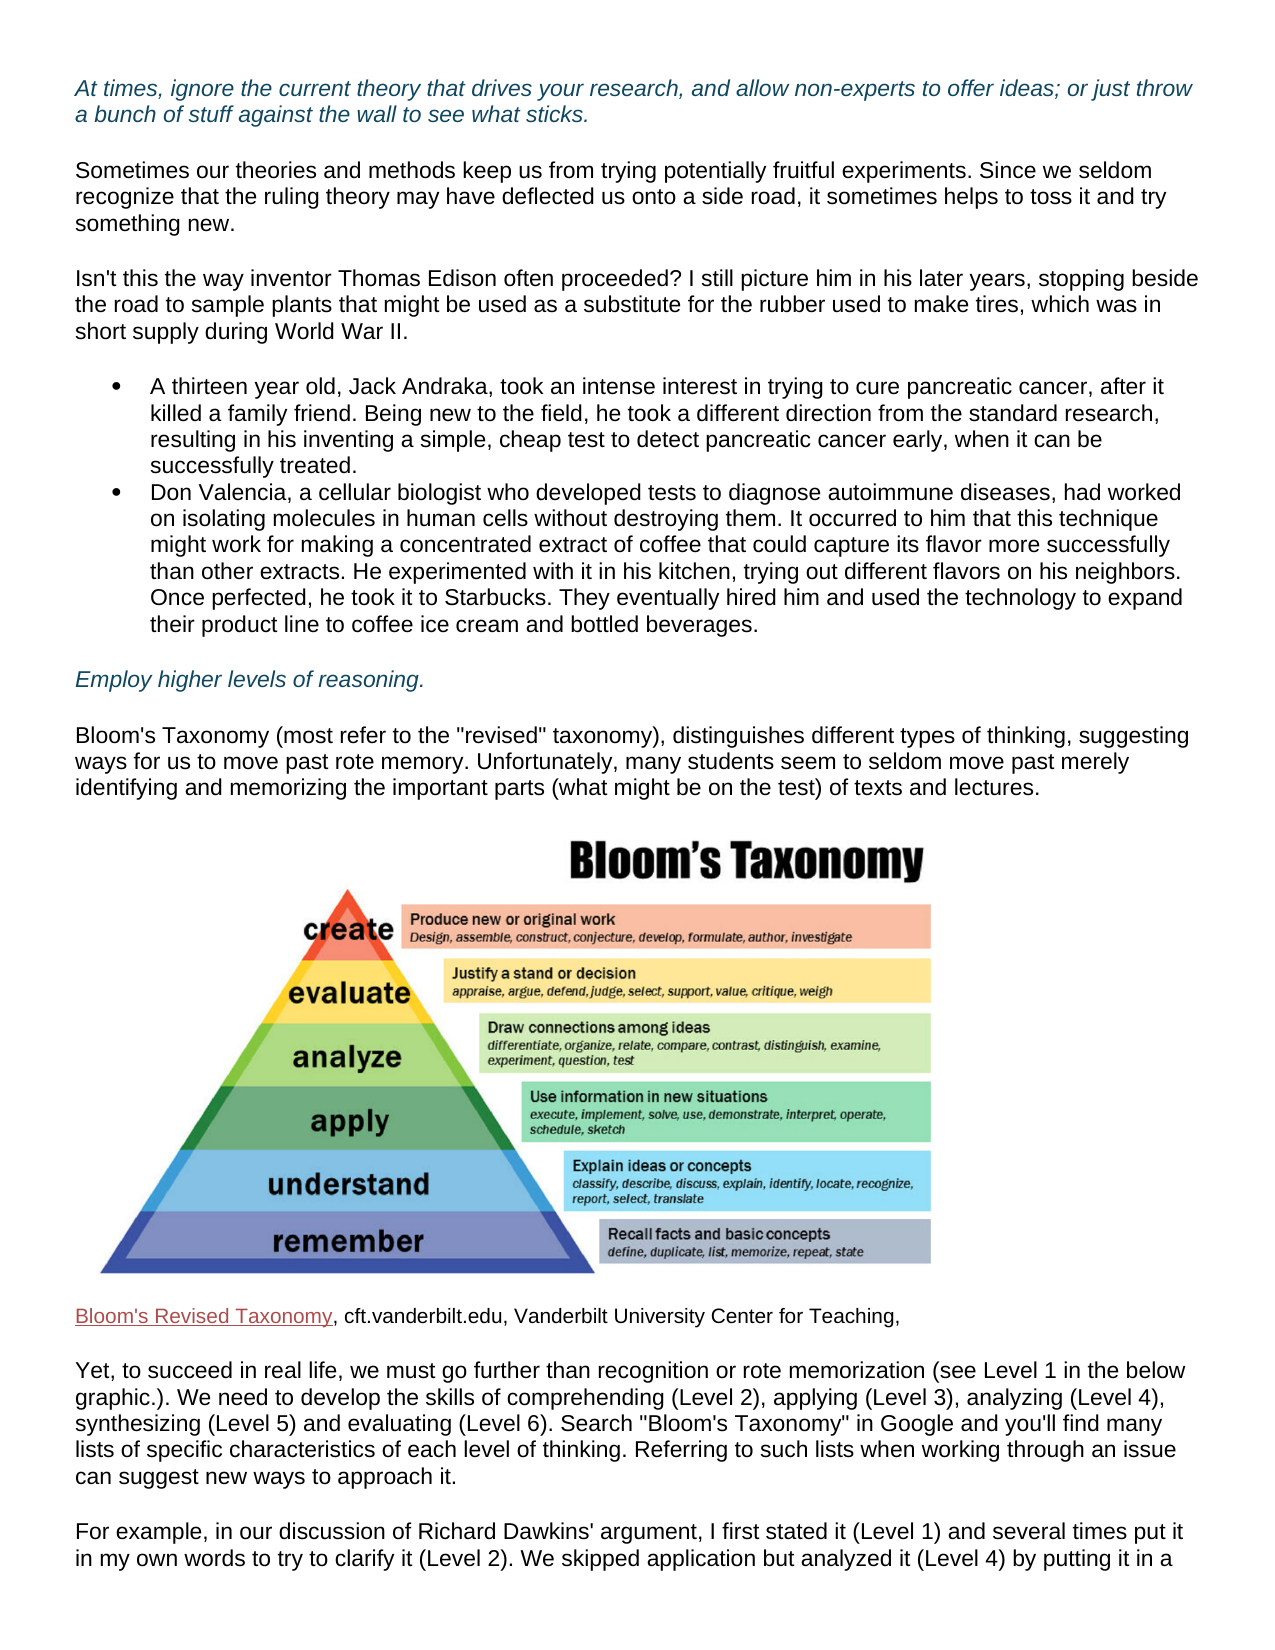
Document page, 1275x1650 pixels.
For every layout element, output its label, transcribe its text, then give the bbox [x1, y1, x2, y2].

text Bloom's Taxonomy (most refer to the "revised" taxonomy), distinguishes different types of thinking, suggesting ways for us to move past rote memory. Unfortunately, many students seem to seldom move past merely identifying and memorizing the important parts (what might be on the test) of texts and lectures. [75, 722, 1200, 801]
text Isn't this the way inventor Thomas Edison often proceeded? I still picture him in his later years, stopping beside the road to sample plants that might be used as a substitute for the rubber used to make tires, which was in short supply during World War II. [75, 265, 1200, 344]
list A thirteen year old, Jack Andraka, took an intense interest in trying to cure pancreatic cancer, after it killed a family friend. Being new to the field, he took a different direction from the standard research, resulting in his inventing a simple, cheap test to detect pancreatic cancer early, when it can be successfully treated. [112, 373, 1200, 479]
list Don Valencia, a cellular biologist who developed tests to diagnose autoimmune diseases, had worked on isolating molecules in human cells without destroying them. It occurred to him that this technique might work for making a concentrated extract of coffee that could capture its flavor more successfully than other extracts. He experimented with it in his kitchen, trying out different flavors on his neighbors. Once perfected, he took it to Starbucks. They eventually hired him and used the technology to expand their product line to coffee ice cream and bottled beverages. [112, 479, 1200, 637]
text Sometimes our theories and methods keep us from trying potentially fruitful experiments. Since we seldom recognize that the ruling theory may have deflected us onto a side road, it sometimes helps to toss it and try something new. [75, 157, 1200, 236]
text Bloom's Revised Taxonomy, cft.vanderbilt.edu, Vanderbilt University Center for Teaching, [75, 1304, 1200, 1328]
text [75, 1518, 1200, 1571]
subtitle Employ higher levels of reasoning. [75, 666, 1200, 692]
subtitle At times, ignore the current theory that drives your research, and allow non-experts to offer ideas; or just throw a bunch of stuff against the wall to see what sticks. [75, 75, 1200, 128]
text Yet, to succeed in real life, we must go further than recognition or rote memorization (see Level 1 in the below graphic.). We need to develop the skills of comprehending (Level 2), applying (Level 3), analyzing (Level 4), synthesizing (Level 5) and evaluating (Level 6). Search "Bloom's Taxonomy" in Google and you'll find many lists of specific characteristics of each level of thinking. Referring to such lists when working through an issue can suggest new ways to approach it. [75, 1357, 1200, 1489]
picture [75, 829, 952, 1276]
